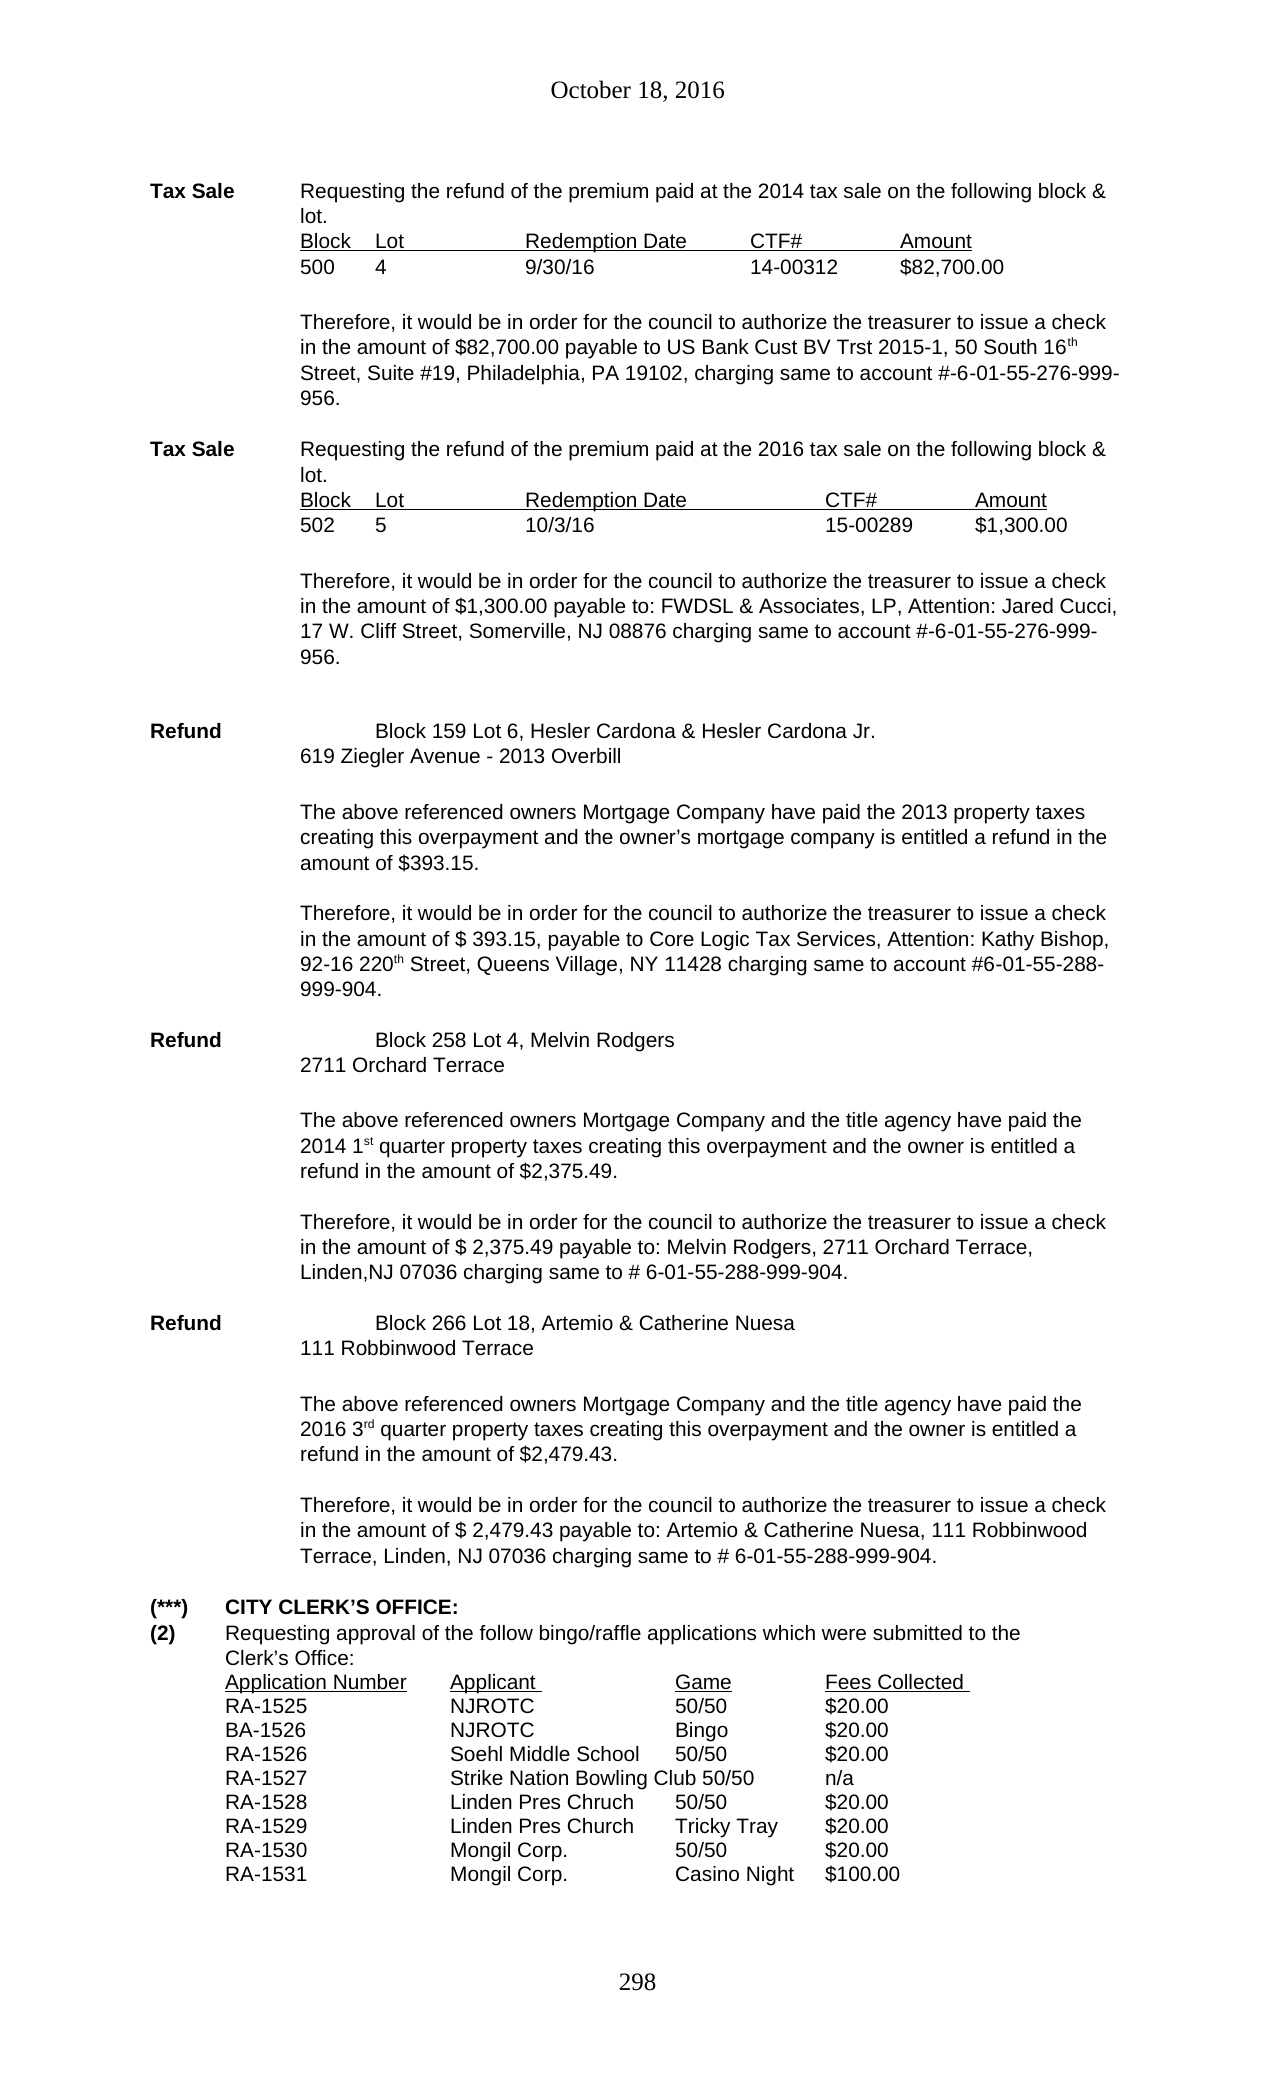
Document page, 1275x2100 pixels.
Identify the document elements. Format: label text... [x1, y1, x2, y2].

text Refund Block 159 Lot 6, Hesler Cardona & Hesler Cardona Jr. [150, 719, 1125, 743]
text RA-1525 NJROTC 50/50 $20.00 [225, 1694, 1125, 1718]
text Block Lot Redemption Date CTF# Amount [225, 229, 1125, 253]
text Therefore, it would be in order for the council to authorize the treasurer to issue a check in the amount of $82,700.00 payable to US Bank Cust BV Trst 2015-1, 50 South 16th Street, Suite #19, Philadelphia, PA 19102, charging same to account #-6-01-55-276-999-956. [300, 310, 1125, 410]
text RA-1527 Strike Nation Bowling Club 50/50 n/a [225, 1766, 1125, 1789]
text Therefore, it would be in order for the council to authorize the treasurer to issue a check in the amount of $1,300.00 payable to: FWDSL & Associates, LP, Attention: Jared Cucci, 17 W. Cliff Street, Somerville, NJ 08876 charging same to account #-6-01-55-276-999-956. [300, 568, 1125, 668]
text lot. [225, 462, 1125, 486]
text (***) CITY CLERK’S OFFICE: [150, 1594, 1125, 1618]
text RA-1530 Mongil Corp. 50/50 $20.00 [225, 1837, 1125, 1861]
text RA-1529 Linden Pres Church Tricky Tray $20.00 [225, 1813, 1125, 1837]
text Refund Block 258 Lot 4, Melvin Rodgers [150, 1028, 1125, 1052]
text Tax Sale Requesting the refund of the premium paid at the 2016 tax sale on the following block & [150, 437, 1125, 461]
text Application Number Applicant Game Fees Collected [225, 1670, 1125, 1694]
text Block Lot Redemption Date CTF# Amount [150, 488, 1125, 512]
text 502 5 10/3/16 15-00289 $1,300.00 [150, 513, 1125, 537]
text RA-1531 Mongil Corp. Casino Night $100.00 [225, 1861, 1125, 1885]
text 2711 Orchard Terrace [225, 1053, 1125, 1077]
text The above referenced owners Mortgage Company and the title agency have paid the 2016 3rd quarter property taxes creating this overpayment and the owner is entitled a refund in the amount of $2,479.43. [300, 1392, 1125, 1466]
text Therefore, it would be in order for the council to authorize the treasurer to issue a check in the amount of $ 2,479.43 payable to: Artemio & Catherine Nuesa, 111 Robbinwood Terrace, Linden, NJ 07036 charging same to # 6-01-55-288-999-904. [300, 1493, 1125, 1567]
text Refund Block 266 Lot 18, Artemio & Catherine Nuesa [150, 1311, 1125, 1335]
text 111 Robbinwood Terrace [150, 1336, 1125, 1360]
text Therefore, it would be in order for the council to authorize the treasurer to issue a check in the amount of $ 2,375.49 payable to: Melvin Rodgers, 2711 Orchard Terrace, Linden,NJ 07036 charging same to # 6-01-55-288-999-904. [300, 1209, 1125, 1284]
list Requesting approval of the follow bingo/raffle applications which were submitted to the [150, 1620, 1125, 1644]
text The above referenced owners Mortgage Company have paid the 2013 property taxes creating this overpayment and the owner’s mortgage company is entitled a refund in the amount of $393.15. [300, 800, 1125, 874]
text RA-1526 Soehl Middle School 50/50 $20.00 [225, 1742, 1125, 1766]
text Tax Sale Requesting the refund of the premium paid at the 2014 tax sale on the following block & [150, 179, 1125, 203]
text lot. [225, 204, 1125, 228]
text Clerk’s Office: [225, 1646, 1125, 1670]
text 619 Ziegler Avenue - 2013 Overbill [150, 744, 1125, 768]
text RA-1528 Linden Pres Chruch 50/50 $20.00 [225, 1789, 1125, 1813]
text The above referenced owners Mortgage Company and the title agency have paid the 2014 1st quarter property taxes creating this overpayment and the owner is entitled a refund in the amount of $2,375.49. [300, 1108, 1125, 1183]
text 500 4 9/30/16 14-00312 $82,700.00 [150, 255, 1125, 279]
text BA-1526 NJROTC Bingo $20.00 [225, 1718, 1125, 1742]
text Therefore, it would be in order for the council to authorize the treasurer to issue a check in the amount of $ 393.15, payable to Core Logic Tax Services, Attention: Kathy Bishop, 92-16 220th Street, Queens Village, NY 11428 charging same to account #6-01-55-288-999-904. [300, 901, 1125, 1001]
